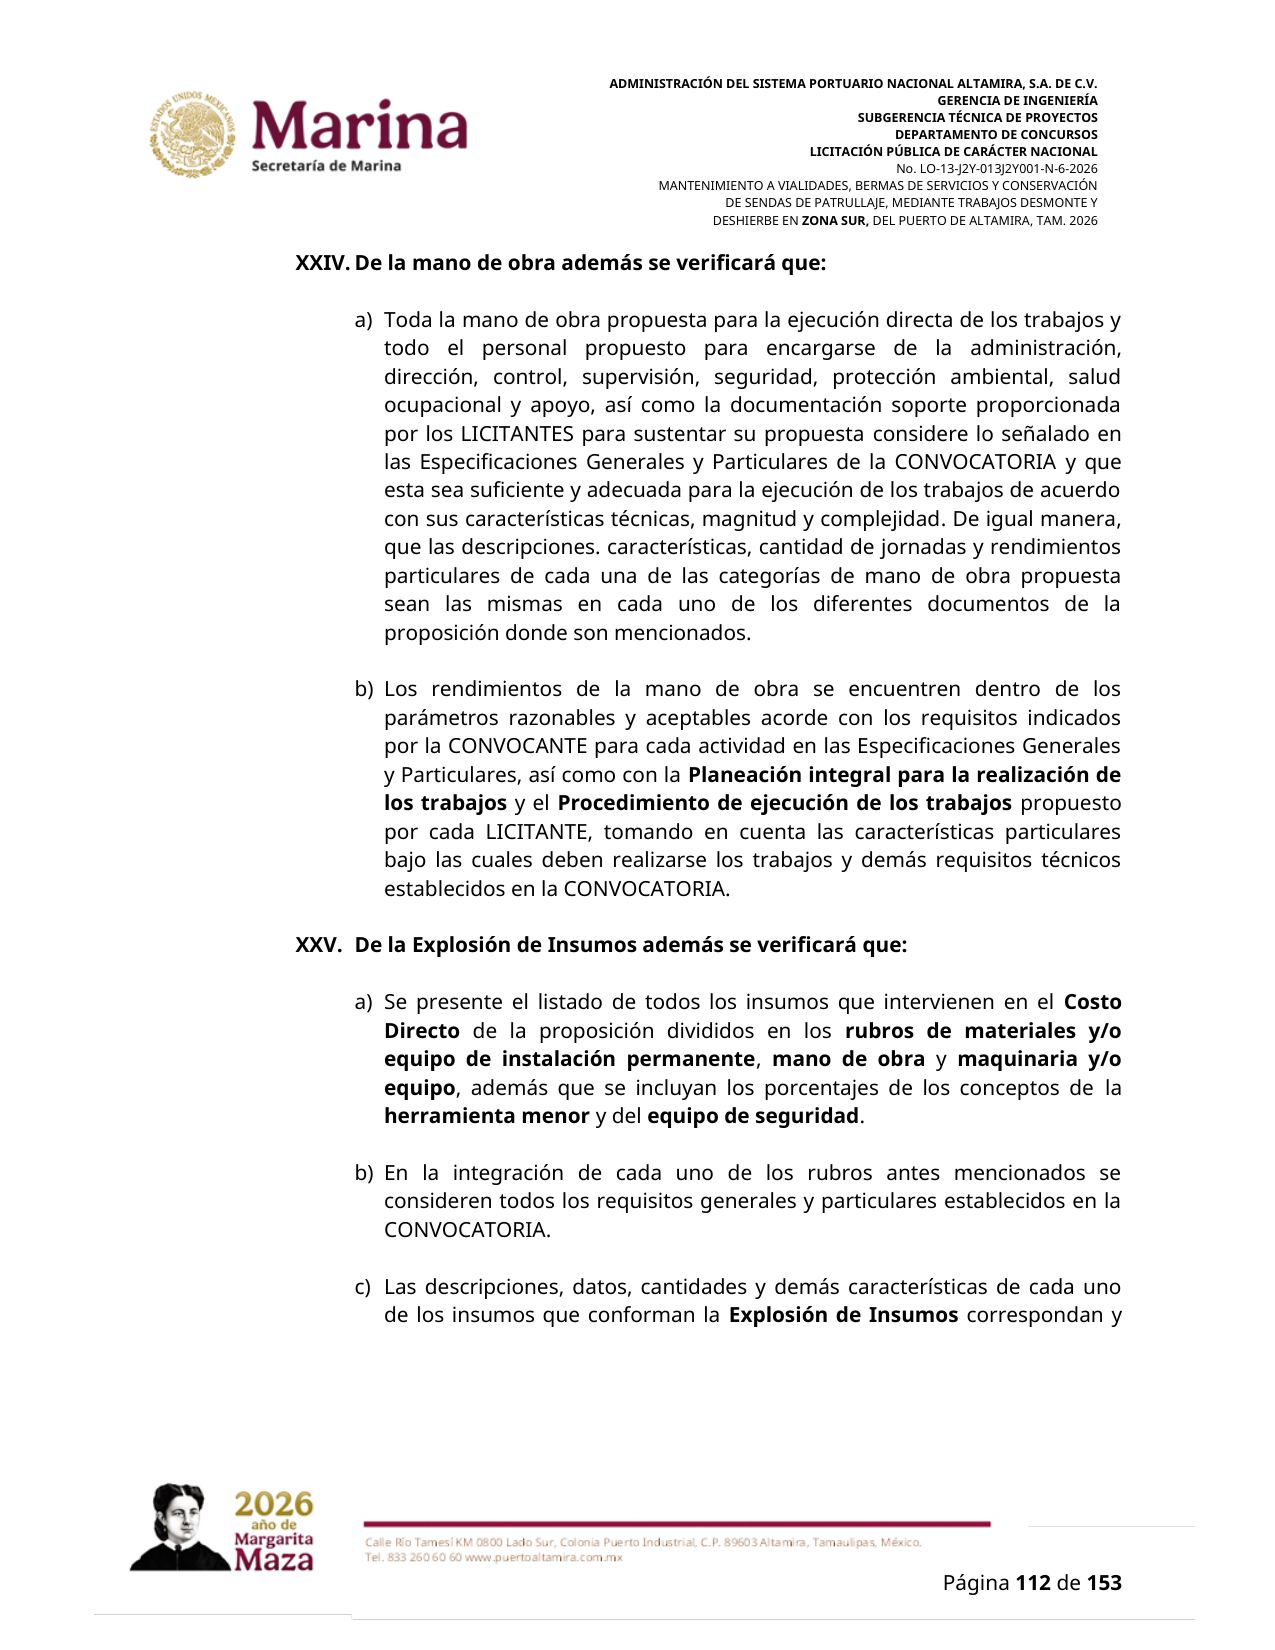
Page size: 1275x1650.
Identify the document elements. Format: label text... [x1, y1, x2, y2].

list En la integración de cada uno de los rubros antes mencionados se consideren todos los requisitos generales y particulares establecidos en la CONVOCATORIA. [354, 1158, 1122, 1243]
list Toda la mano de obra propuesta para la ejecución directa de los trabajos y todo el personal propuesto para encargarse de la administración, dirección, control, supervisión, seguridad, protección ambiental, salud ocupacional y apoyo, así como la documentación soporte proporcionada por los LICITANTES para sustentar su propuesta considere lo señalado en las Especificaciones Generales y Particulares de la CONVOCATORIA y que esta sea suficiente y adecuada para la ejecución de los trabajos de acuerdo con sus características técnicas, magnitud y complejidad. De igual manera, que las descripciones. características, cantidad de jornadas y rendimientos particulares de cada una de las categorías de mano de obra propuesta sean las mismas en cada uno de los diferentes documentos de la proposición donde son mencionados. [354, 305, 1122, 646]
list De la mano de obra además se verificará que: [295, 248, 1122, 276]
picture [102, 56, 515, 208]
list Los rendimientos de la mano de obra se encuentren dentro de los parámetros razonables y aceptables acorde con los requisitos indicados por la CONVOCANTE para cada actividad en las Especificaciones Generales y Particulares, así como con la Planeación integral para la realización de los trabajos y el Procedimiento de ejecución de los trabajos propuesto por cada LICITANTE, tomando en cuenta las características particulares bajo las cuales deben realizarse los trabajos y demás requisitos técnicos establecidos en la CONVOCATORIA. [354, 674, 1122, 902]
picture [93, 1452, 1195, 1621]
list Se presente el listado de todos los insumos que intervienen en el Costo Directo de la proposición divididos en los rubros de materiales y/o equipo de instalación permanente, mano de obra y maquinaria y/o equipo, además que se incluyan los porcentajes de los conceptos de la herramienta menor y del equipo de seguridad. [354, 987, 1122, 1129]
list De la Explosión de Insumos además se verificará que: [295, 931, 1122, 959]
